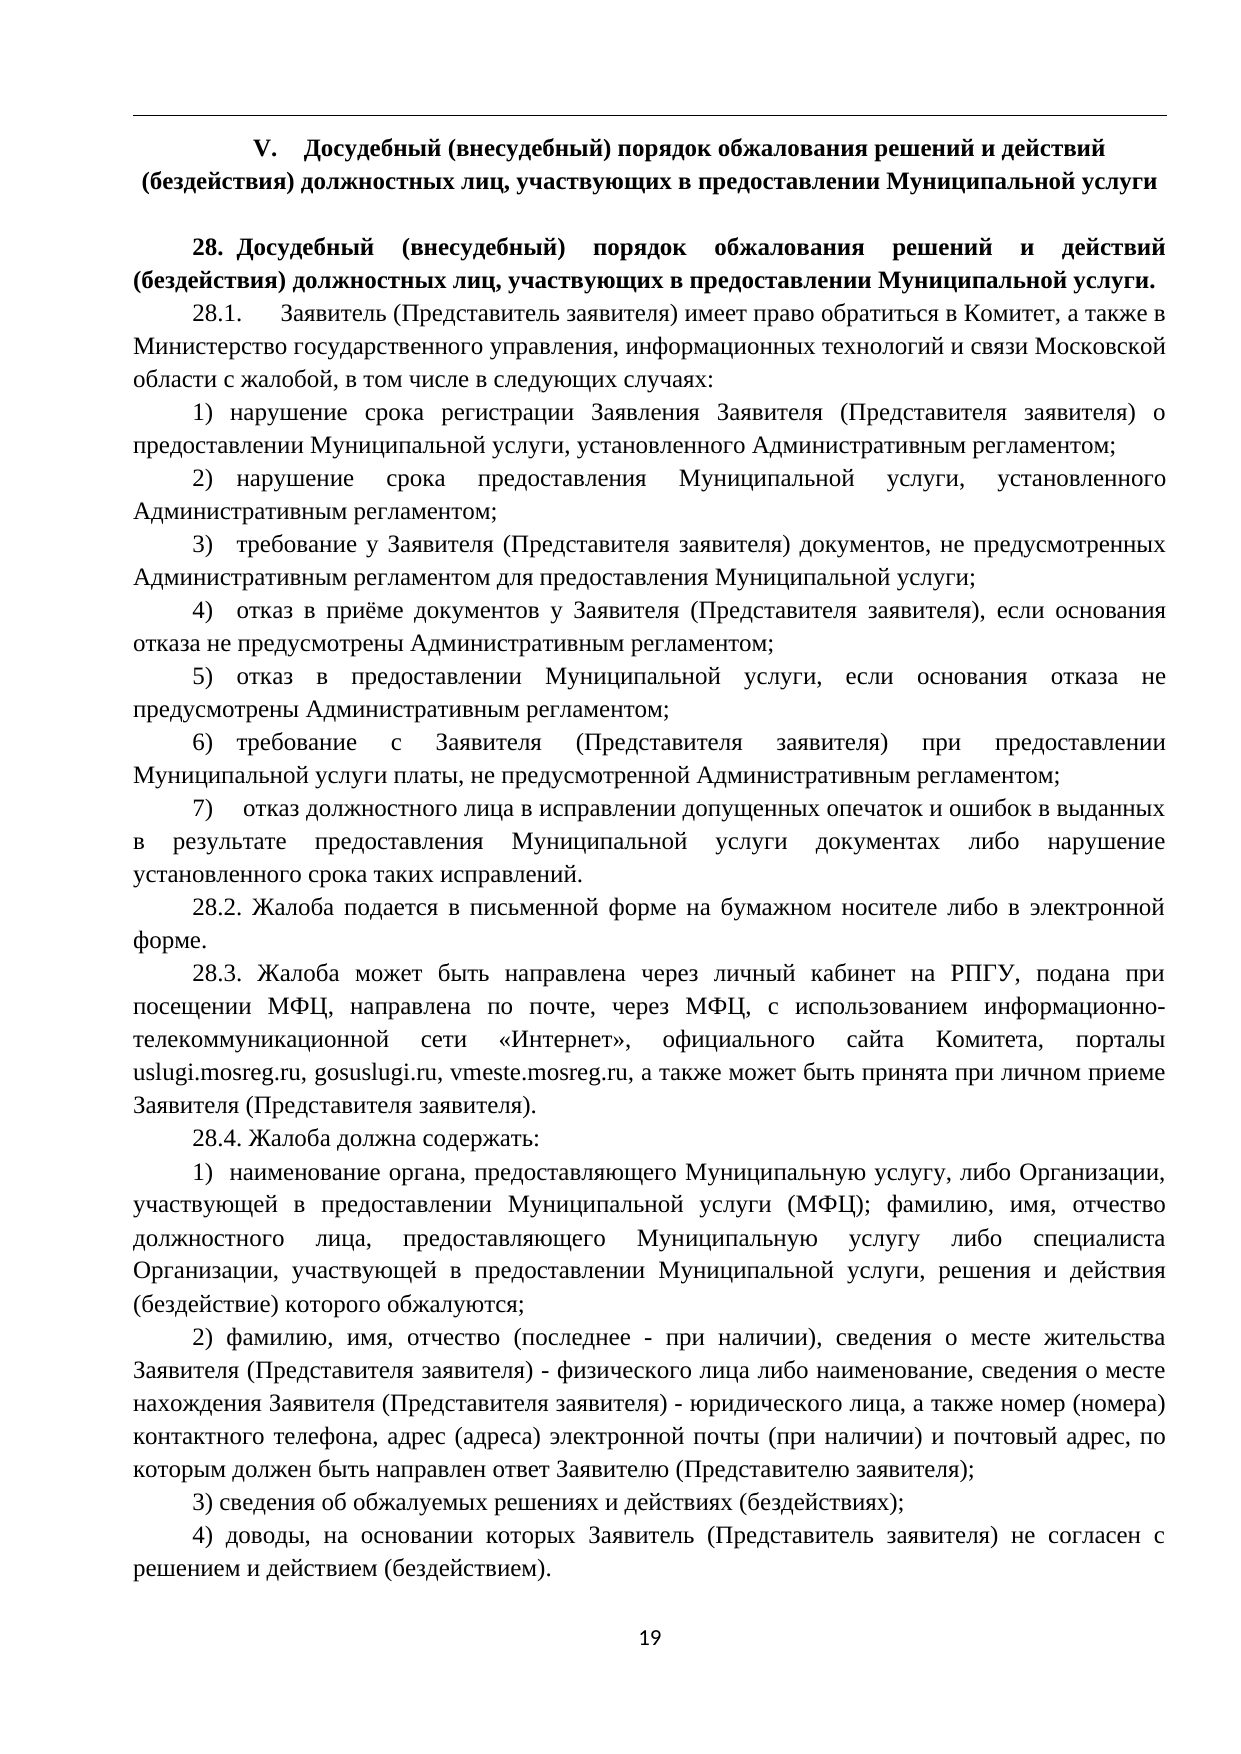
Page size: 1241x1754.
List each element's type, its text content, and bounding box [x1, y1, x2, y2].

list нарушение срока предоставления Муниципальной услуги, установленного Административным регламентом; [133, 463, 1167, 525]
text 28.4. Жалоба должна содержать: [133, 1123, 1167, 1152]
list Досудебный (внесудебный) порядок обжалования решений и действий (бездействия) должностных лиц, участвующих в предоставлении Муниципальной услуги. [133, 232, 1167, 294]
list отказ должностного лица в исправлении допущенных опечаток и ошибок в выданных в результате предоставления Муниципальной услуги документах либо нарушение установленного срока таких исправлений. [133, 793, 1167, 888]
list Заявитель (Представитель заявителя) имеет право обратиться в Комитет, а также в Министерство государственного управления, информационных технологий и связи Московской области с жалобой, в том числе в следующих случаях: [133, 298, 1167, 393]
text 1) наименование органа, предоставляющего Муниципальную услугу, либо Организации, участвующей в предоставлении Муниципальной услуги (МФЦ); фамилию, имя, отчество должностного лица, предоставляющего Муниципальную услугу либо специалиста Организации, участвующей в предоставлении Муниципальной услуги, решения и действия (бездействие) которого обжалуются; [133, 1157, 1167, 1317]
list Досудебный (внесудебный) порядок обжалования решений и действий (бездействия) должностных лиц, участвующих в предоставлении Муниципальной услуги [133, 133, 1167, 195]
text 28.2. Жалоба подается в письменной форме на бумажном носителе либо в электронной форме. [133, 892, 1167, 954]
list требование у Заявителя (Представителя заявителя) документов, не предусмотренных Административным регламентом для предоставления Муниципальной услуги; [133, 529, 1167, 591]
text 2) фамилию, имя, отчество (последнее - при наличии), сведения о месте жительства Заявителя (Представителя заявителя) - физического лица либо наименование, сведения о месте нахождения Заявителя (Представителя заявителя) - юридического лица, а также номер (номера) контактного телефона, адрес (адреса) электронной почты (при наличии) и почтовый адрес, по которым должен быть направлен ответ Заявителю (Представителю заявителя); [133, 1322, 1167, 1482]
text 28.3. Жалоба может быть направлена через личный кабинет на РПГУ, подана при посещении МФЦ, направлена по почте, через МФЦ, с использованием информационно-телекоммуникационной сети «Интернет», официального сайта Комитета, порталы uslugi.mosreg.ru, gosuslugi.ru, vmeste.mosreg.ru, а также может быть принята при личном приеме Заявителя (Представителя заявителя). [133, 958, 1167, 1119]
text 1) нарушение срока регистрации Заявления Заявителя (Представителя заявителя) о предоставлении Муниципальной услуги, установленного Административным регламентом; [133, 397, 1167, 459]
text 4) доводы, на основании которых Заявитель (Представитель заявителя) не согласен с решением и действием (бездействием). [133, 1520, 1167, 1582]
list требование с Заявителя (Представителя заявителя) при предоставлении Муниципальной услуги платы, не предусмотренной Административным регламентом; [133, 727, 1167, 789]
list отказ в приёме документов у Заявителя (Представителя заявителя), если основания отказа не предусмотрены Административным регламентом; [133, 595, 1167, 657]
text 3) сведения об обжалуемых решениях и действиях (бездействиях); [133, 1487, 1167, 1516]
list отказ в предоставлении Муниципальной услуги, если основания отказа не предусмотрены Административным регламентом; [133, 661, 1167, 723]
